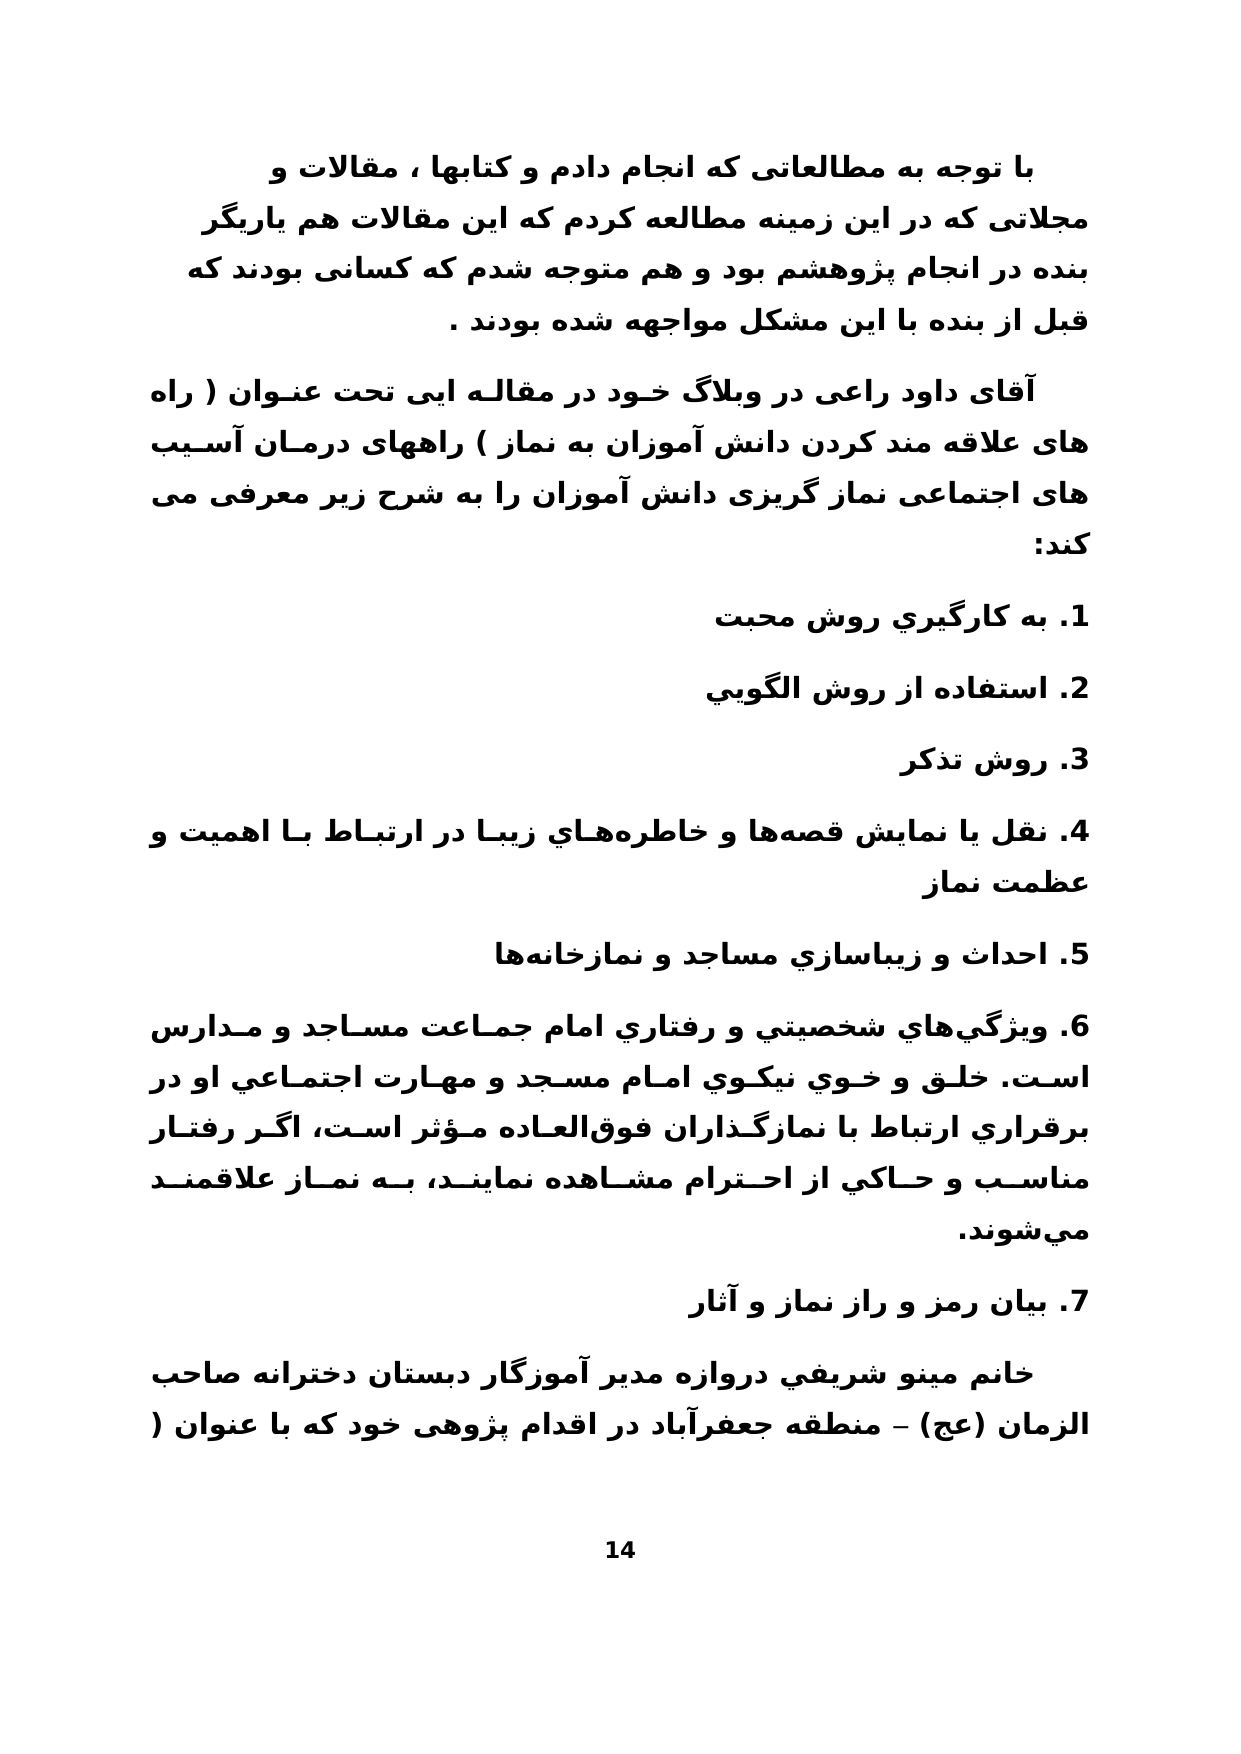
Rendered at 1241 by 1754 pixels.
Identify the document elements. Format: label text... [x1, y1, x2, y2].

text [150, 1356, 1090, 1441]
text با توجه به مطالعاتی که انجام دادم و کتابها ، مقالات و مجلاتی که در این زمینه مطالعه کردم که این مقالات هم یاریگر بنده در انجام پژوهشم بود و هم متوجه شدم که کسانی بودند که قبل از بنده با این مشکل مواجهه شده بودند . [169, 150, 1090, 337]
text 2. استفاده از روش الگويي [150, 671, 1090, 705]
text 7. بيان رمز و راز نماز و آثار [150, 1284, 1090, 1318]
text 3. روش تذكر [150, 743, 1090, 777]
text 6. ويژگي‌هاي شخصيتي و رفتاري امام جماعت مساجد و مدارس است. خلق و خوي نيكوي امام مسجد و مهارت اجتماعي او در برقراري ارتباط با نمازگذاران فوق‌العاده مؤثر است، اگر رفتار مناسب و حاكي از احترام مشاهده نمايند، به نماز علاقمند مي‌شوند. [150, 1009, 1090, 1247]
text 4. نقل يا نمايش قصه‌ها و خاطره‌هاي زيبا در ارتباط با اهميت و عظمت نماز [150, 814, 1090, 899]
text 5. احداث و زيباسازي مساجد و نمازخانه‌ها [150, 937, 1090, 971]
text 1. به كارگيري روش محبت [150, 599, 1090, 633]
text آقای داود راعی در وبلاگ خود در مقاله ایی تحت عنوان ( راه های علاقه مند کردن دانش آموزان به نماز ) راههای درمان آسیب های اجتماعی نماز گریزی دانش آموزان را به شرح زیر معرفی می کند: [150, 374, 1090, 561]
